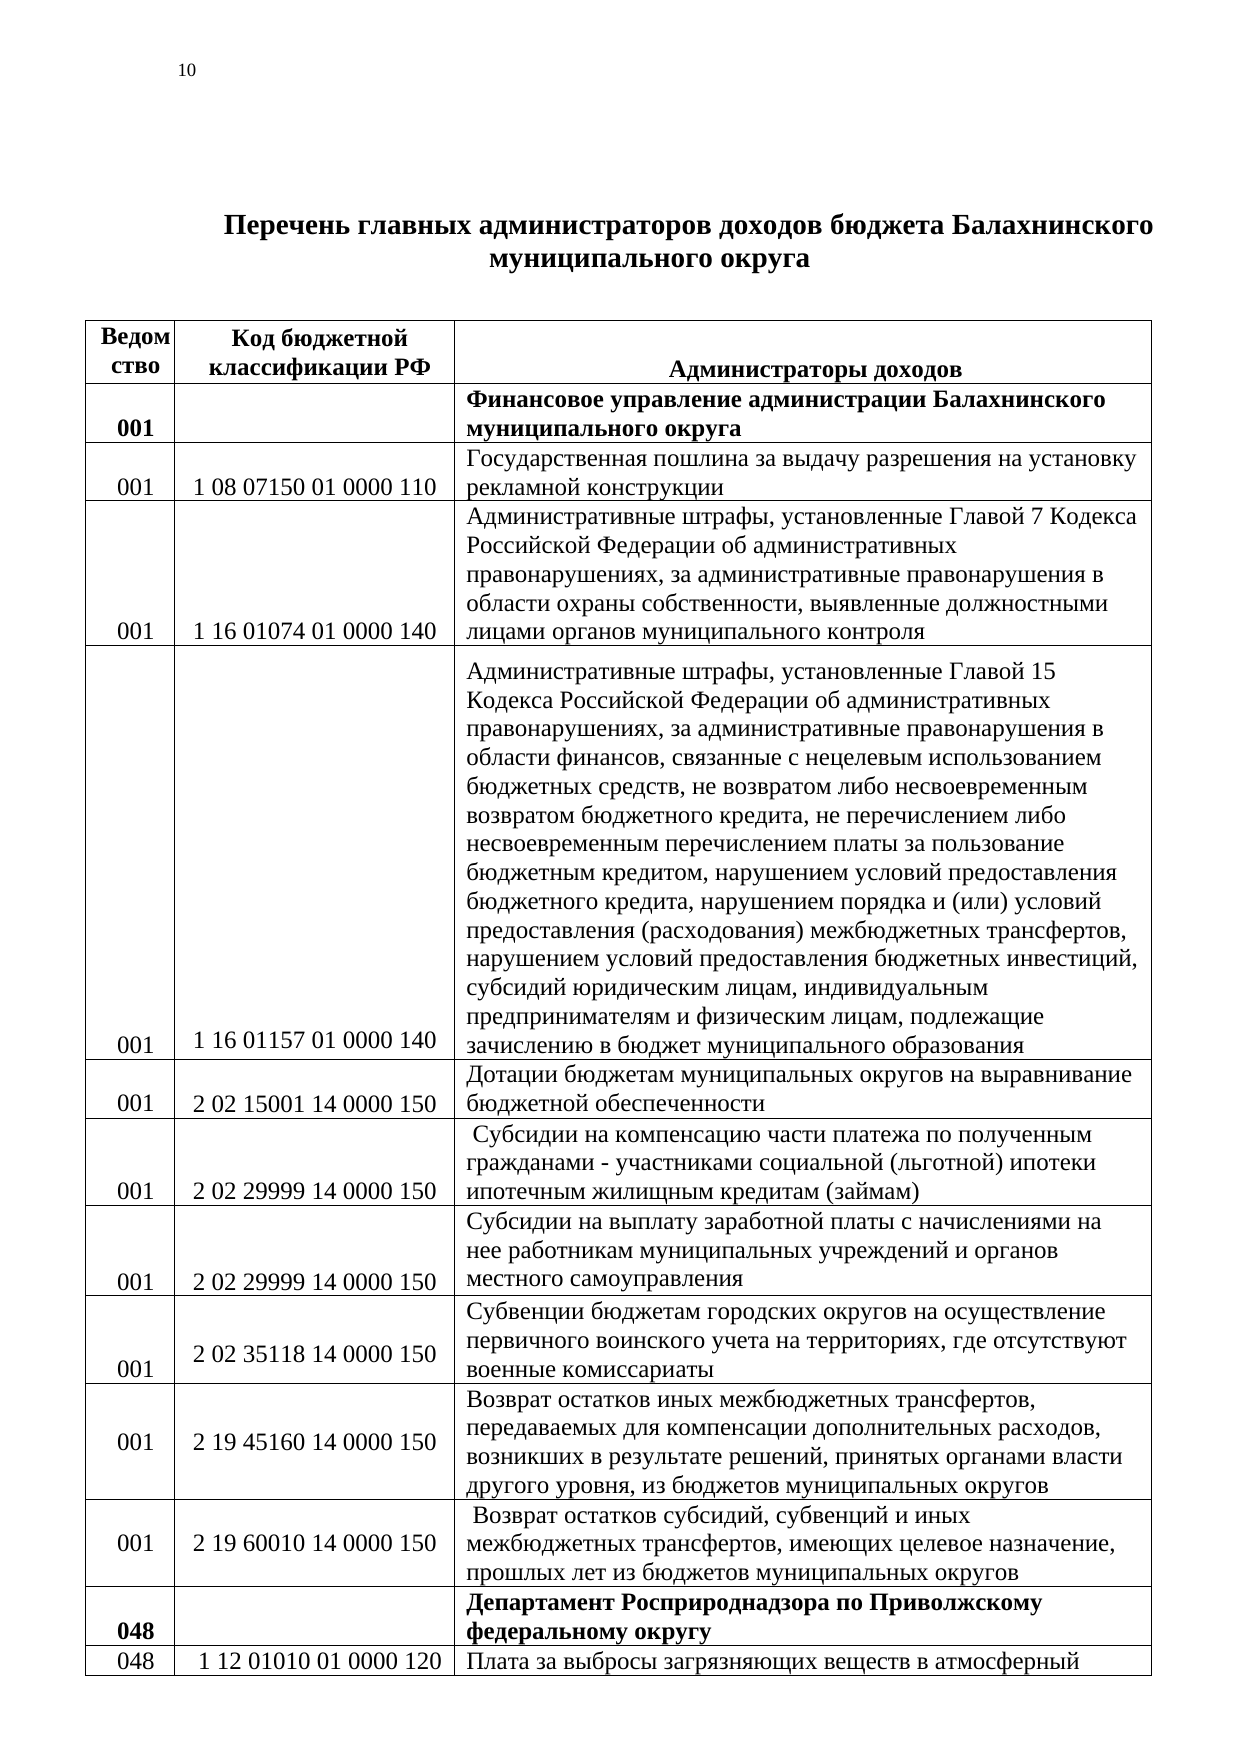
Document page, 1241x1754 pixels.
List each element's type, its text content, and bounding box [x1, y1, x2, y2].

table_cell 001 [86, 1296, 174, 1383]
table_cell 2 19 45160 14 0000 150 [175, 1384, 454, 1499]
table_cell Финансовое управление администрации Балахнинского муниципального округа [455, 384, 1151, 442]
table_cell Субсидии на компенсацию части платежа по полученным гражданами - участниками социальной (льготной) ипотеки ипотечным жилищным кредитам (займам) [455, 1119, 1151, 1205]
table_cell Департамент Росприроднадзора по Приволжскому федеральному округу [455, 1587, 1151, 1645]
table_cell 001 [86, 501, 174, 645]
table_header Ведомство [86, 321, 174, 383]
table_cell Возврат остатков субсидий, субвенций и иных межбюджетных трансфертов, имеющих целевое назначение, прошлых лет из бюджетов муниципальных округов [455, 1500, 1151, 1586]
table_cell 2 02 29999 14 0000 150 [175, 1206, 454, 1295]
table_cell 048 [86, 1646, 174, 1675]
table_cell [175, 384, 454, 442]
table_cell 2 19 60010 14 0000 150 [175, 1500, 454, 1586]
table_cell 1 08 07150 01 0000 110 [175, 443, 454, 500]
table_cell 001 [86, 1206, 174, 1295]
table_cell 001 [86, 646, 174, 1058]
table_cell Возврат остатков иных межбюджетных трансфертов, передаваемых для компенсации дополнительных расходов, возникших в результате решений, принятых органами власти другого уровня, из бюджетов муниципальных округов [455, 1384, 1151, 1499]
table_cell Государственная пошлина за выдачу разрешения на установку рекламной конструкции [455, 443, 1151, 500]
table_cell 2 02 29999 14 0000 150 [175, 1119, 454, 1205]
subtitle Перечень главных администраторов доходов бюджета Балахнинского муниципального округа [118, 207, 1181, 274]
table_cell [455, 1646, 1151, 1675]
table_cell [175, 1646, 454, 1675]
table_cell 001 [86, 1500, 174, 1586]
table_cell Административные штрафы, установленные Главой 7 Кодекса Российской Федерации об административных правонарушениях, за административные правонарушения в области охраны собственности, выявленные должностными лицами органов муниципального контроля [455, 501, 1151, 645]
table_cell [175, 1587, 454, 1645]
table_cell 2 02 35118 14 0000 150 [175, 1296, 454, 1383]
table_cell 001 [86, 1119, 174, 1205]
table_cell 1 16 01157 01 0000 140 [175, 646, 454, 1058]
table_cell 1 16 01074 01 0000 140 [175, 501, 454, 645]
table_cell Дотации бюджетам муниципальных округов на выравнивание бюджетной обеспеченности [455, 1060, 1151, 1118]
table_cell 2 02 15001 14 0000 150 [175, 1060, 454, 1118]
table_cell Административные штрафы, установленные Главой 15 Кодекса Российской Федерации об административных правонарушениях, за административные правонарушения в области финансов, связанные с нецелевым использованием бюджетных средств, не возвратом либо несвоевременным возвратом бюджетного кредита, не перечислением либо несвоевременным перечислением платы за пользование бюджетным кредитом, нарушением условий предоставления бюджетного кредита, нарушением порядка и (или) условий предоставления (расходования) межбюджетных трансфертов, нарушением условий предоставления бюджетных инвестиций, субсидий юридическим лицам, индивидуальным предпринимателям и физическим лицам, подлежащие зачислению в бюджет муниципального образования [455, 646, 1151, 1058]
table_cell Субсидии на выплату заработной платы с начислениями на нее работникам муниципальных учреждений и органов местного самоуправления [455, 1206, 1151, 1295]
table_cell 001 [86, 1060, 174, 1118]
table_header Код бюджетной классификации РФ [175, 321, 454, 383]
table_cell 048 [86, 1587, 174, 1645]
table_cell 001 [86, 1384, 174, 1499]
table_cell Субвенции бюджетам городских округов на осуществление первичного воинского учета на территориях, где отсутствуют военные комиссариаты [455, 1296, 1151, 1383]
table_cell 001 [86, 384, 174, 442]
table_cell 001 [86, 443, 174, 500]
table_header Администраторы доходов [455, 321, 1151, 383]
